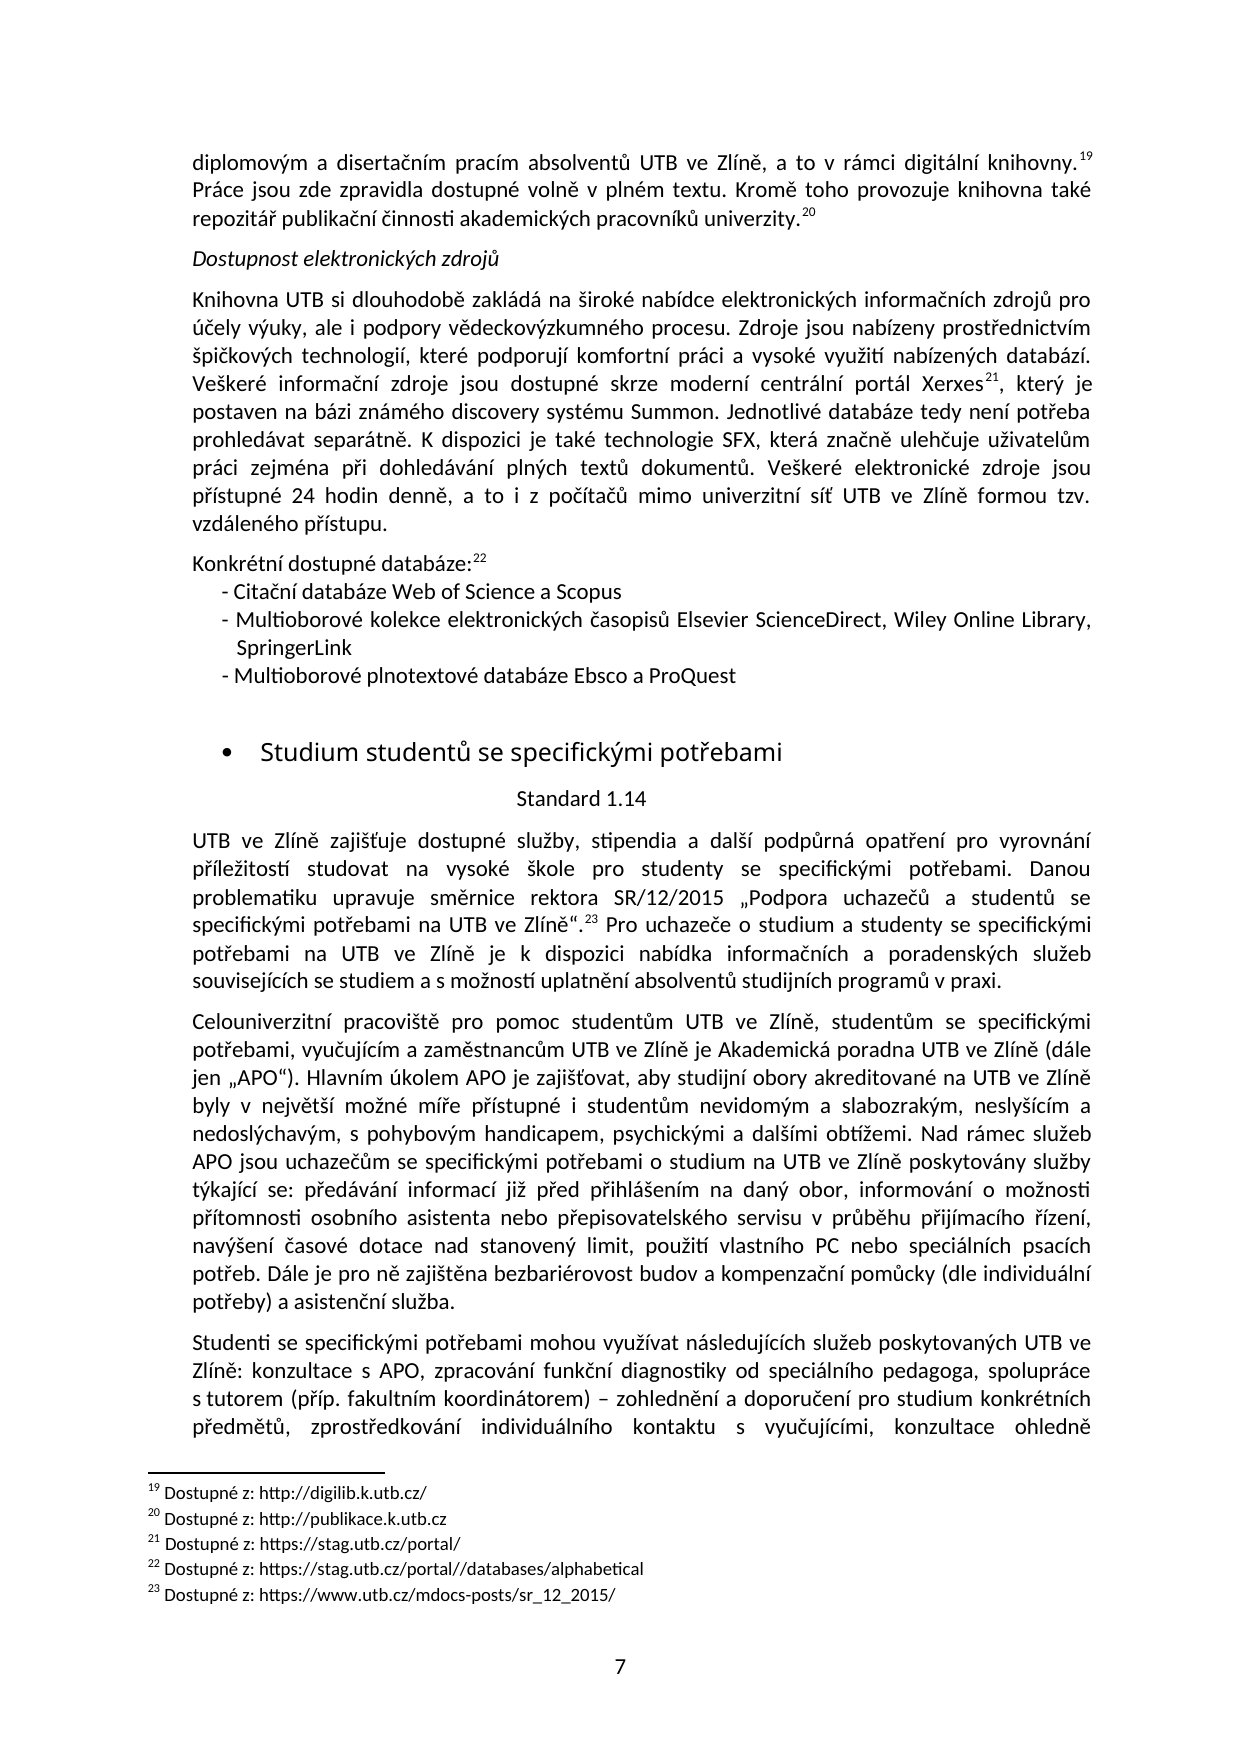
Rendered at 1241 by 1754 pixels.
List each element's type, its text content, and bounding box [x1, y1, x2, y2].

text Knihovna UTB si dlouhodobě zakládá na široké nabídce elektronických informačních zdrojů pro účely výuky, ale i podpory vědeckovýzkumného procesu. Zdroje jsou nabízeny prostřednictvím špičkových technologií, které podporují komfortní práci a vysoké využití nabízených databází. Veškeré informační zdroje jsou dostupné skrze moderní centrální portál Xerxes, který je postaven na bázi známého discovery systému Summon. Jednotlivé databáze tedy není potřeba prohledávat separátně. K dispozici je také technologie SFX, která značně ulehčuje uživatelům práci zejména při dohledávání plných textů dokumentů. Veškeré elektronické zdroje jsou přístupné 24 hodin denně, a to i z počítačů mimo univerzitní síť UTB ve Zlíně formou tzv. vzdáleného přístupu. [192, 285, 1093, 537]
text Standard 1.14 [148, 784, 1093, 812]
text - Citační databáze Web of Science a Scopus [148, 577, 1093, 605]
text Konkrétní dostupné databáze: [148, 549, 1093, 577]
text - Multioborové plnotextové databáze Ebsco a ProQuest [148, 661, 1093, 689]
subtitle Studium studentů se specifickými potřebami [223, 734, 1093, 769]
text UTB ve Zlíně zajišťuje dostupné služby, stipendia a další podpůrná opatření pro vyrovnání příležitostí studovat na vysoké škole pro studenty se specifickými potřebami. Danou problematiku upravuje směrnice rektora SR/12/2015 „Podpora uchazečů a studentů se specifickými potřebami na UTB ve Zlíně“. Pro uchazeče o studium a studenty se specifickými potřebami na UTB ve Zlíně je k dispozici nabídka informačních a poradenských služeb souvisejících se studiem a s možností uplatnění absolventů studijních programů v praxi. [192, 827, 1093, 995]
text Celouniverzitní pracoviště pro pomoc studentům UTB ve Zlíně, studentům se specifickými potřebami, vyučujícím a zaměstnancům UTB ve Zlíně je Akademická poradna UTB ve Zlíně (dále jen „APO“). Hlavním úkolem APO je zajišťovat, aby studijní obory akreditované na UTB ve Zlíně byly v největší možné míře přístupné i studentům nevidomým a slabozrakým, neslyšícím a nedoslýchavým, s pohybovým handicapem, psychickými a dalšími obtížemi. Nad rámec služeb APO jsou uchazečům se specifickými potřebami o studium na UTB ve Zlíně poskytovány služby týkající se: předávání informací již před přihlášením na daný obor, informování o možnosti přítomnosti osobního asistenta nebo přepisovatelského servisu v průběhu přijímacího řízení, navýšení časové dotace nad stanovený limit, použití vlastního PC nebo speciálních psacích potřeb. Dále je pro ně zajištěna bezbariérovost budov a kompenzační pomůcky (dle individuální potřeby) a asistenční služba. [192, 1007, 1093, 1315]
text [192, 148, 1093, 232]
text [192, 1328, 1093, 1440]
text Dostupnost elektronických zdrojů [192, 244, 1093, 272]
text - Multioborové kolekce elektronických časopisů Elsevier ScienceDirect, Wiley Online Library, SpringerLink [221, 605, 1093, 661]
